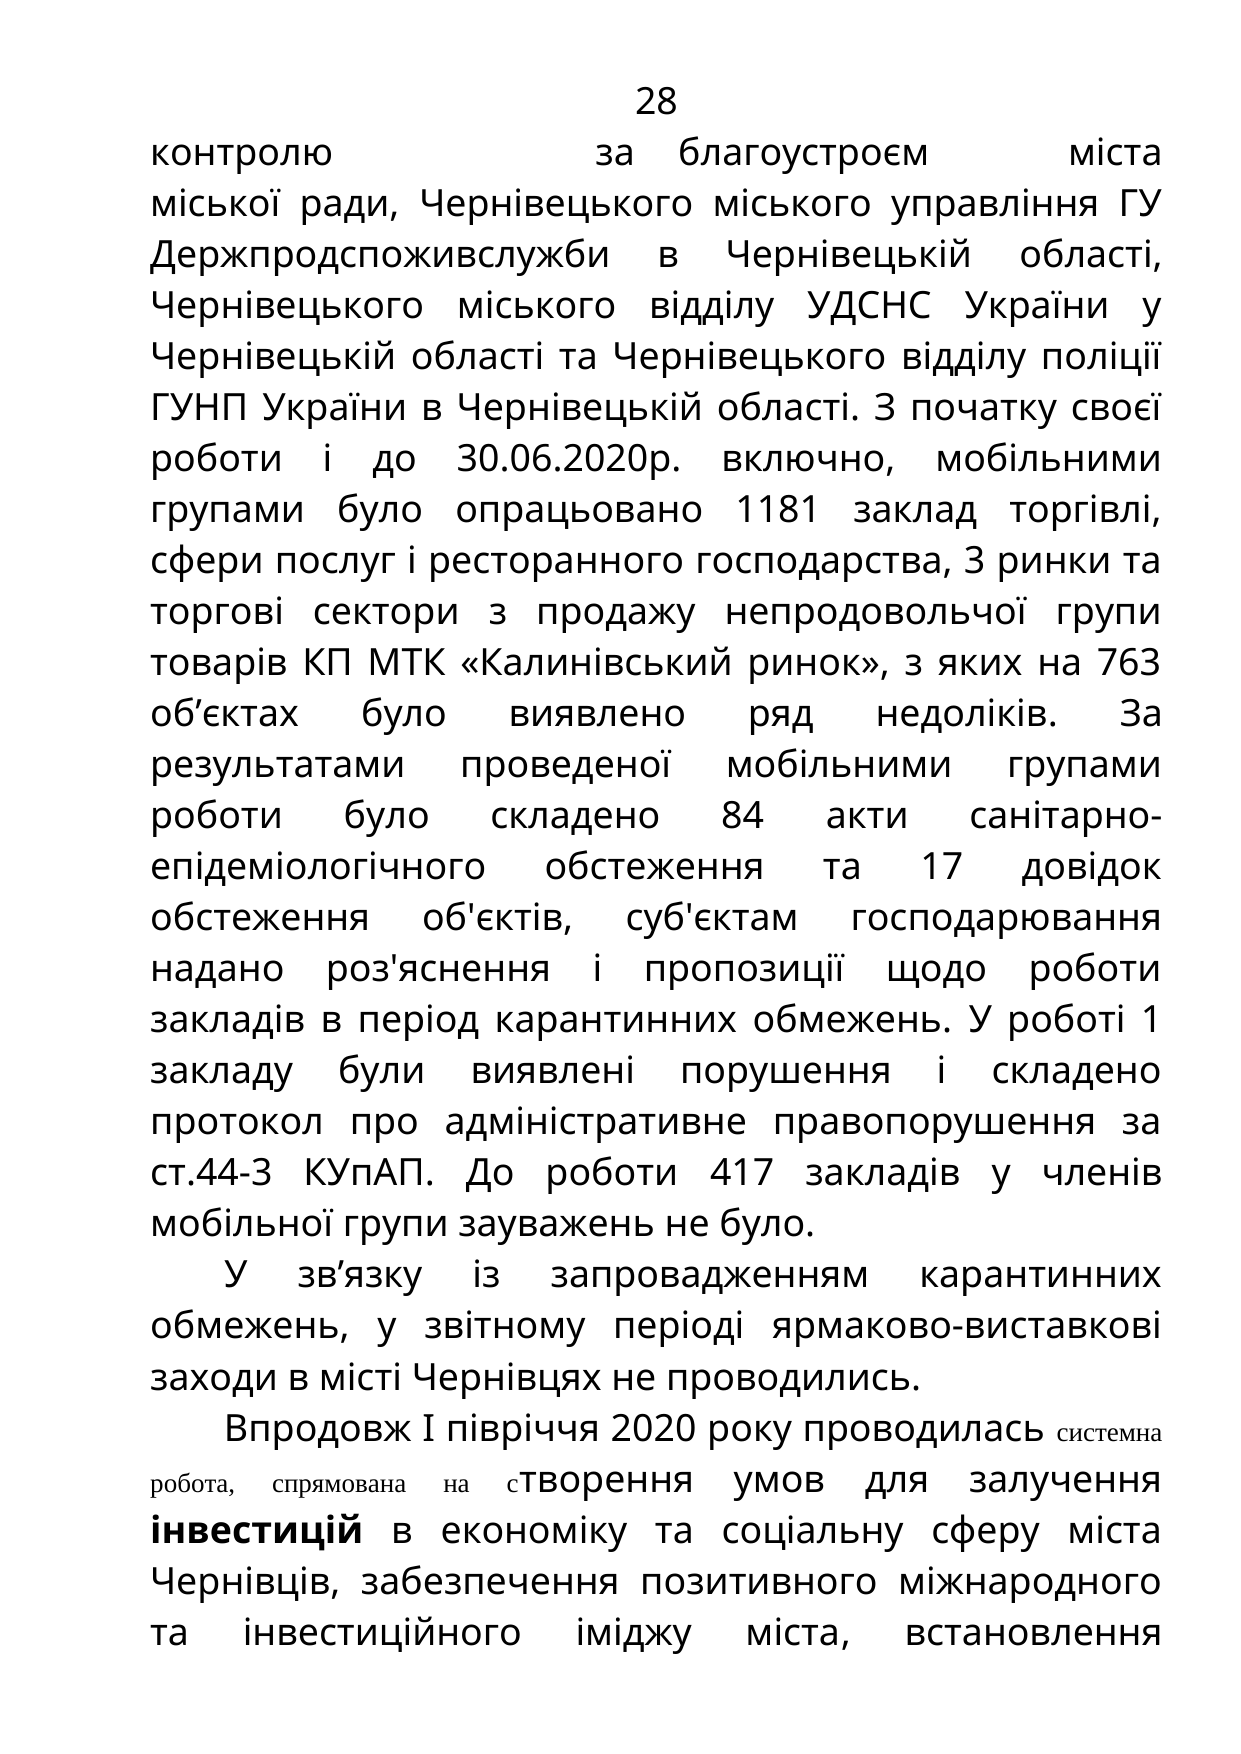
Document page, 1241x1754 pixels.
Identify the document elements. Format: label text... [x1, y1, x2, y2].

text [150, 125, 1162, 1248]
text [150, 1401, 1162, 1656]
text У зв’язку із запровадженням карантинних обмежень, у звітному періоді ярмаково-виставкові заходи в місті Чернівцях не проводились. [150, 1248, 1162, 1401]
